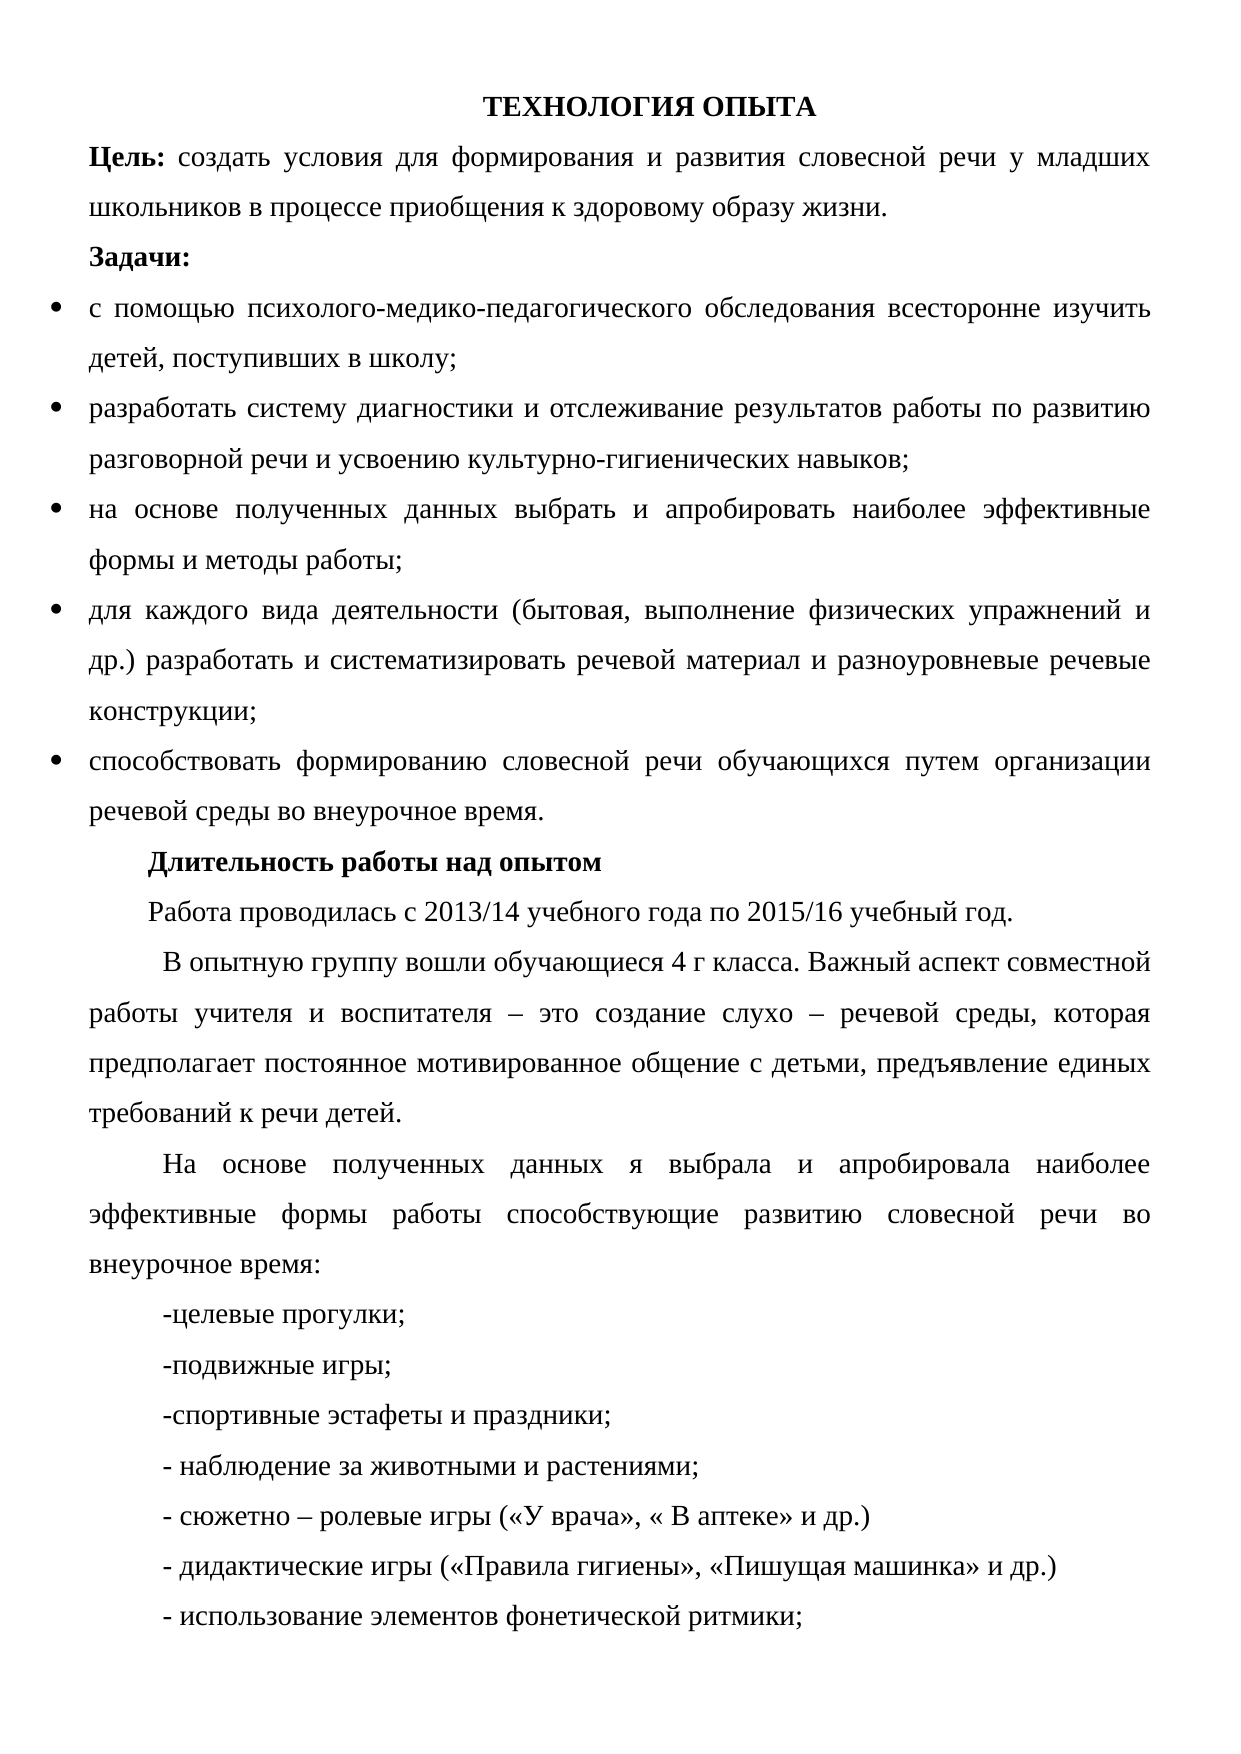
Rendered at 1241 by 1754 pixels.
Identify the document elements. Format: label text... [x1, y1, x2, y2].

text В опытную группу вошли обучающиеся 4 г класса. Важный аспект совместной работы учителя и воспитателя – это создание слухо – речевой среды, которая предполагает постоянное мотивированное общение с детьми, предъявление единых требований к речи детей. [89, 944, 1152, 1129]
text -подвижные игры; [162, 1347, 1152, 1381]
list на основе полученных данных выбрать и апробировать наиболее эффективные формы и методы работы; [51, 491, 1152, 575]
text -целевые прогулки; [162, 1297, 1152, 1330]
text Работа проводилась с 2013/14 учебного года по 2015/16 учебный год. [89, 894, 1152, 928]
list способствовать формированию словесной речи обучающихся путем организации речевой среды во внеурочное время. [51, 743, 1152, 827]
text - дидактические игры («Правила гигиены», «Пишущая машинка» и др.) [162, 1548, 1152, 1582]
text - сюжетно – ролевые игры («У врача», « В аптеке» и др.) [162, 1498, 1152, 1531]
list с помощью психолого-медико-педагогического обследования всесторонне изучить детей, поступивших в школу; [51, 290, 1152, 374]
text Технология опыта [89, 89, 1152, 122]
text На основе полученных данных я выбрала и апробировала наиболее эффективные формы работы способствующие развитию словесной речи во внеурочное время: [89, 1146, 1152, 1280]
text Длительность работы над опытом [89, 844, 1152, 877]
list для каждого вида деятельности (бытовая, выполнение физических упражнений и др.) разработать и систематизировать речевой материал и разноуровневые речевые конструкции; [51, 592, 1152, 726]
text -спортивные эстафеты и праздники; [162, 1397, 1152, 1431]
text - использование элементов фонетической ритмики; [162, 1598, 1152, 1632]
text - наблюдение за животными и растениями; [162, 1448, 1152, 1481]
text Задачи: [89, 239, 1152, 273]
text Цель: создать условия для формирования и развития словесной речи у младших школьников в процессе приобщения к здоровому образу жизни. [89, 139, 1152, 223]
list разработать систему диагностики и отслеживание результатов работы по развитию разговорной речи и усвоению культурно-гигиенических навыков; [51, 391, 1152, 474]
